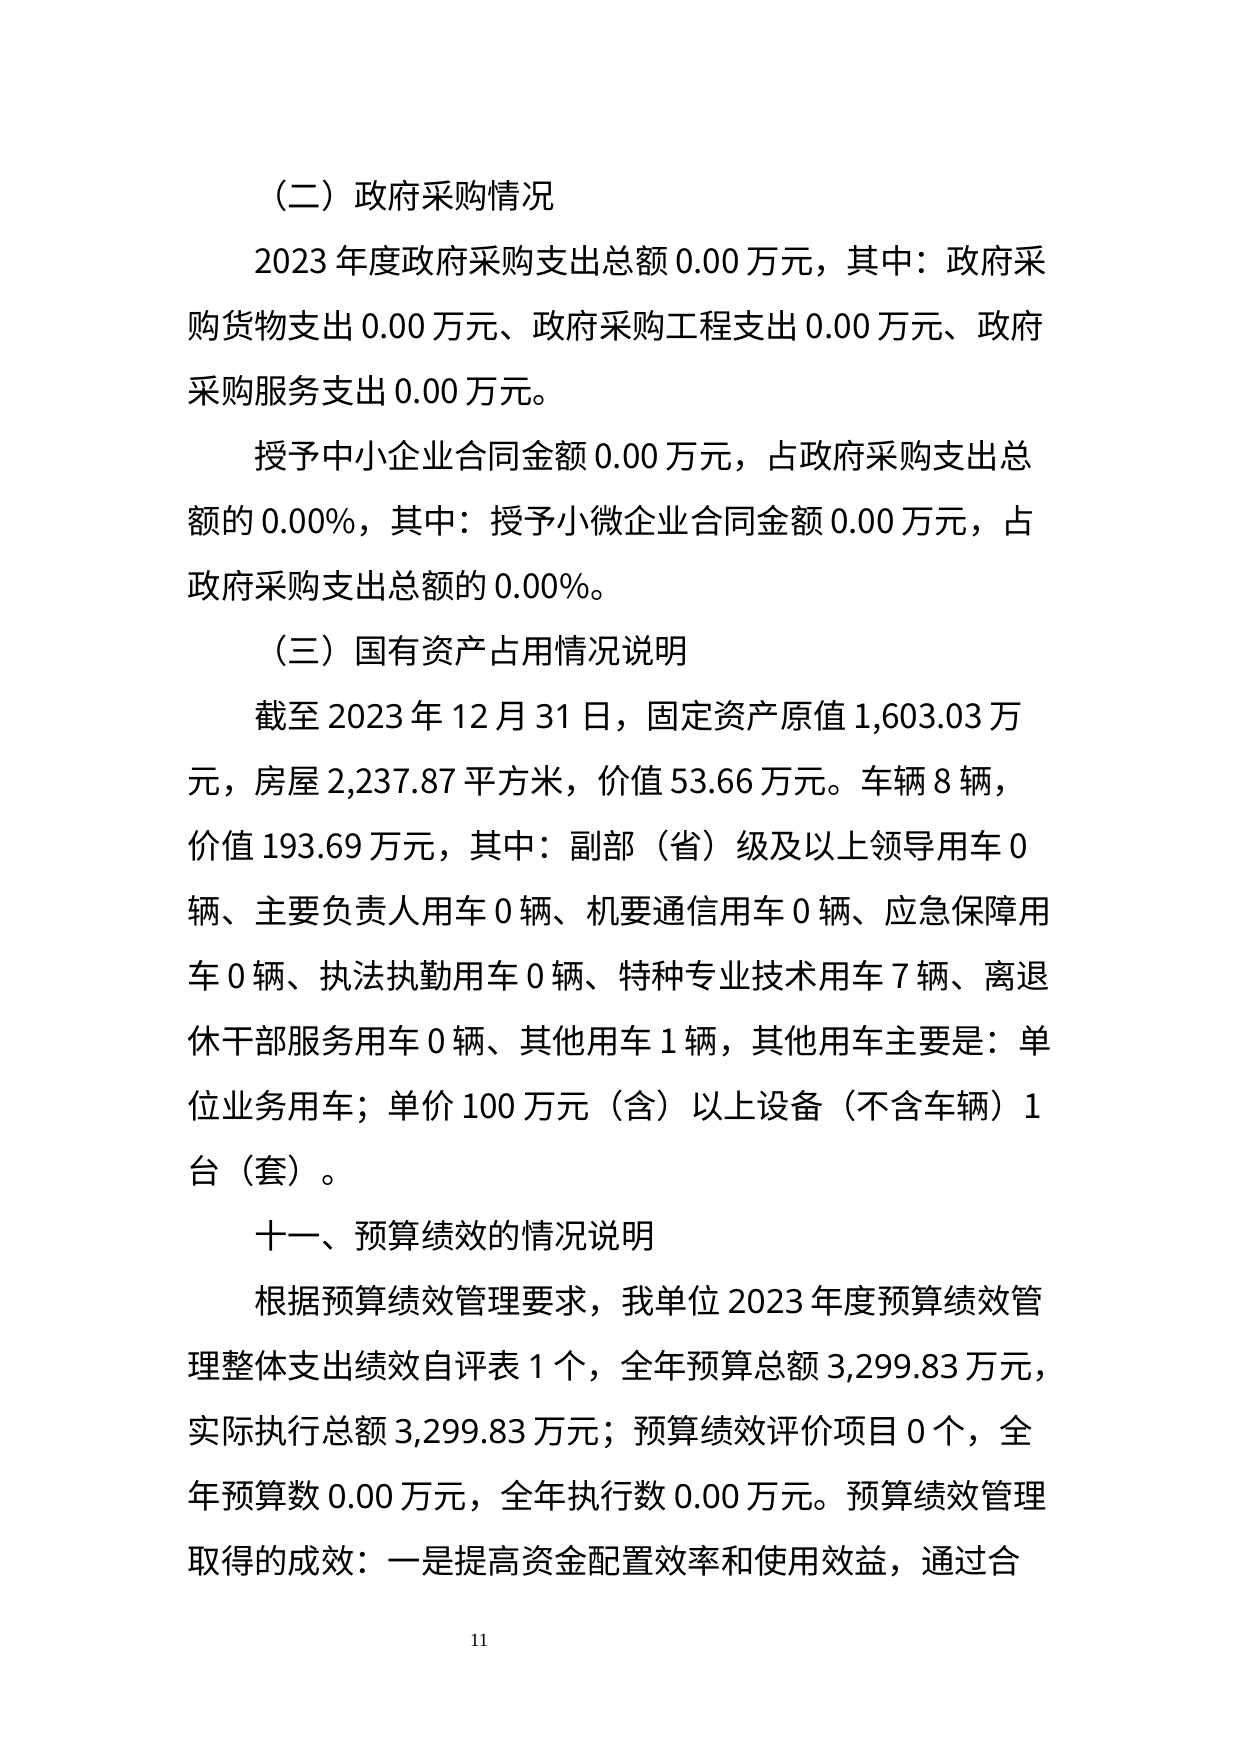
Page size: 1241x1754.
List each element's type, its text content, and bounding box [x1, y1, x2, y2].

text 十一、预算绩效的情况说明 [187, 1202, 1053, 1267]
text 授予中小企业合同金额0.00万元，占政府采购支出总额的0.00%，其中：授予小微企业合同金额0.00万元，占政府采购支出总额的0.00%。 [187, 422, 1053, 617]
text （二）政府采购情况 [187, 162, 1053, 227]
text 2023年度政府采购支出总额0.00万元，其中：政府采购货物支出0.00万元、政府采购工程支出0.00万元、政府采购服务支出0.00万元。 [187, 227, 1053, 422]
text 截至2023年12月31日，固定资产原值1,603.03万元，房屋2,237.87平方米，价值53.66万元。车辆8辆，价值193.69万元，其中：副部（省）级及以上领导用车0辆、主要负责人用车0辆、机要通信用车0辆、应急保障用车0辆、执法执勤用车0辆、特种专业技术用车7辆、离退休干部服务用车0辆、其他用车1辆，其他用车主要是：单位业务用车；单价100万元（含）以上设备（不含车辆）1台（套）。 [187, 682, 1053, 1202]
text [187, 1267, 1053, 1592]
text （三）国有资产占用情况说明 [187, 617, 1053, 682]
